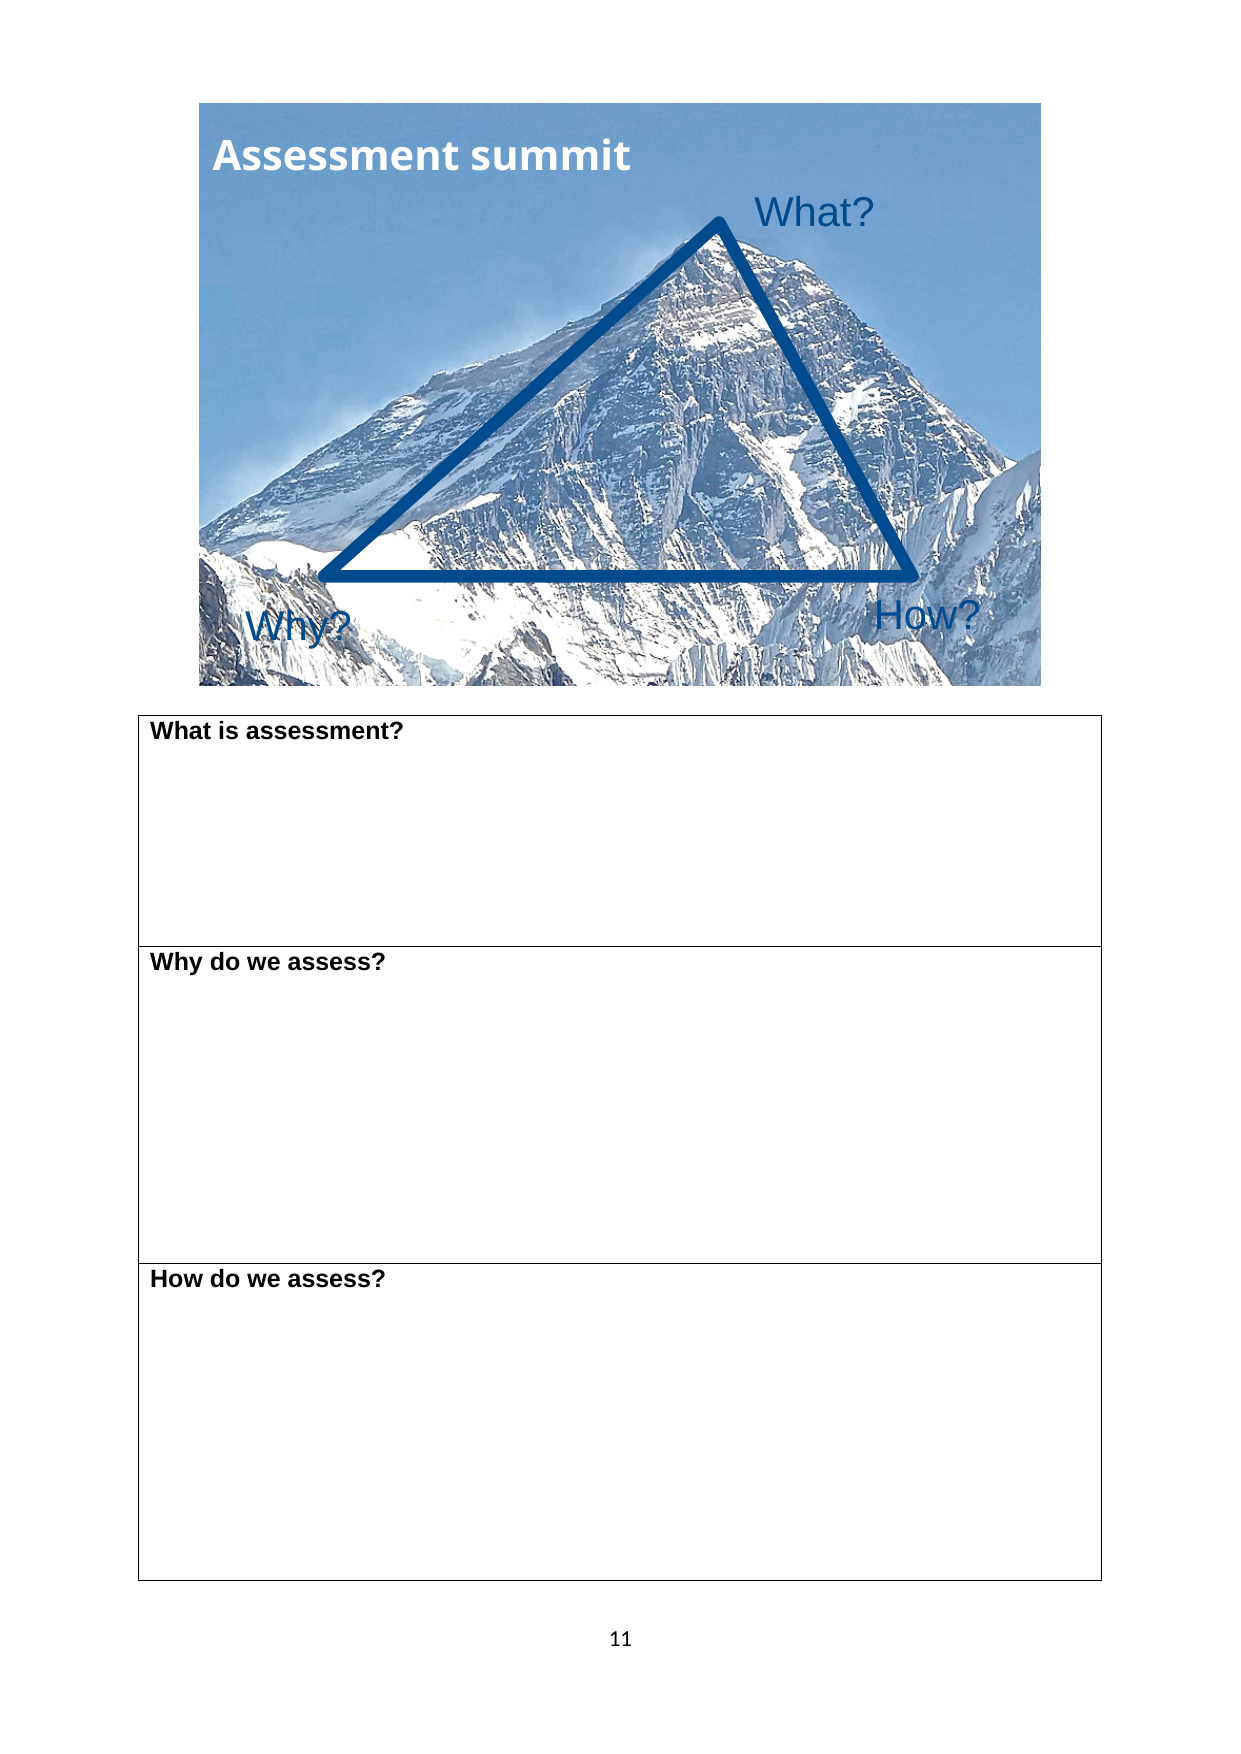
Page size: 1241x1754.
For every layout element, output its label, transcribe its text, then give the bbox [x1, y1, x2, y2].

table_cell How do we assess? [139, 1264, 1101, 1580]
table_header What is assessment? [139, 716, 1101, 946]
picture [199, 103, 1041, 686]
table_cell Why do we assess? [139, 947, 1101, 1263]
